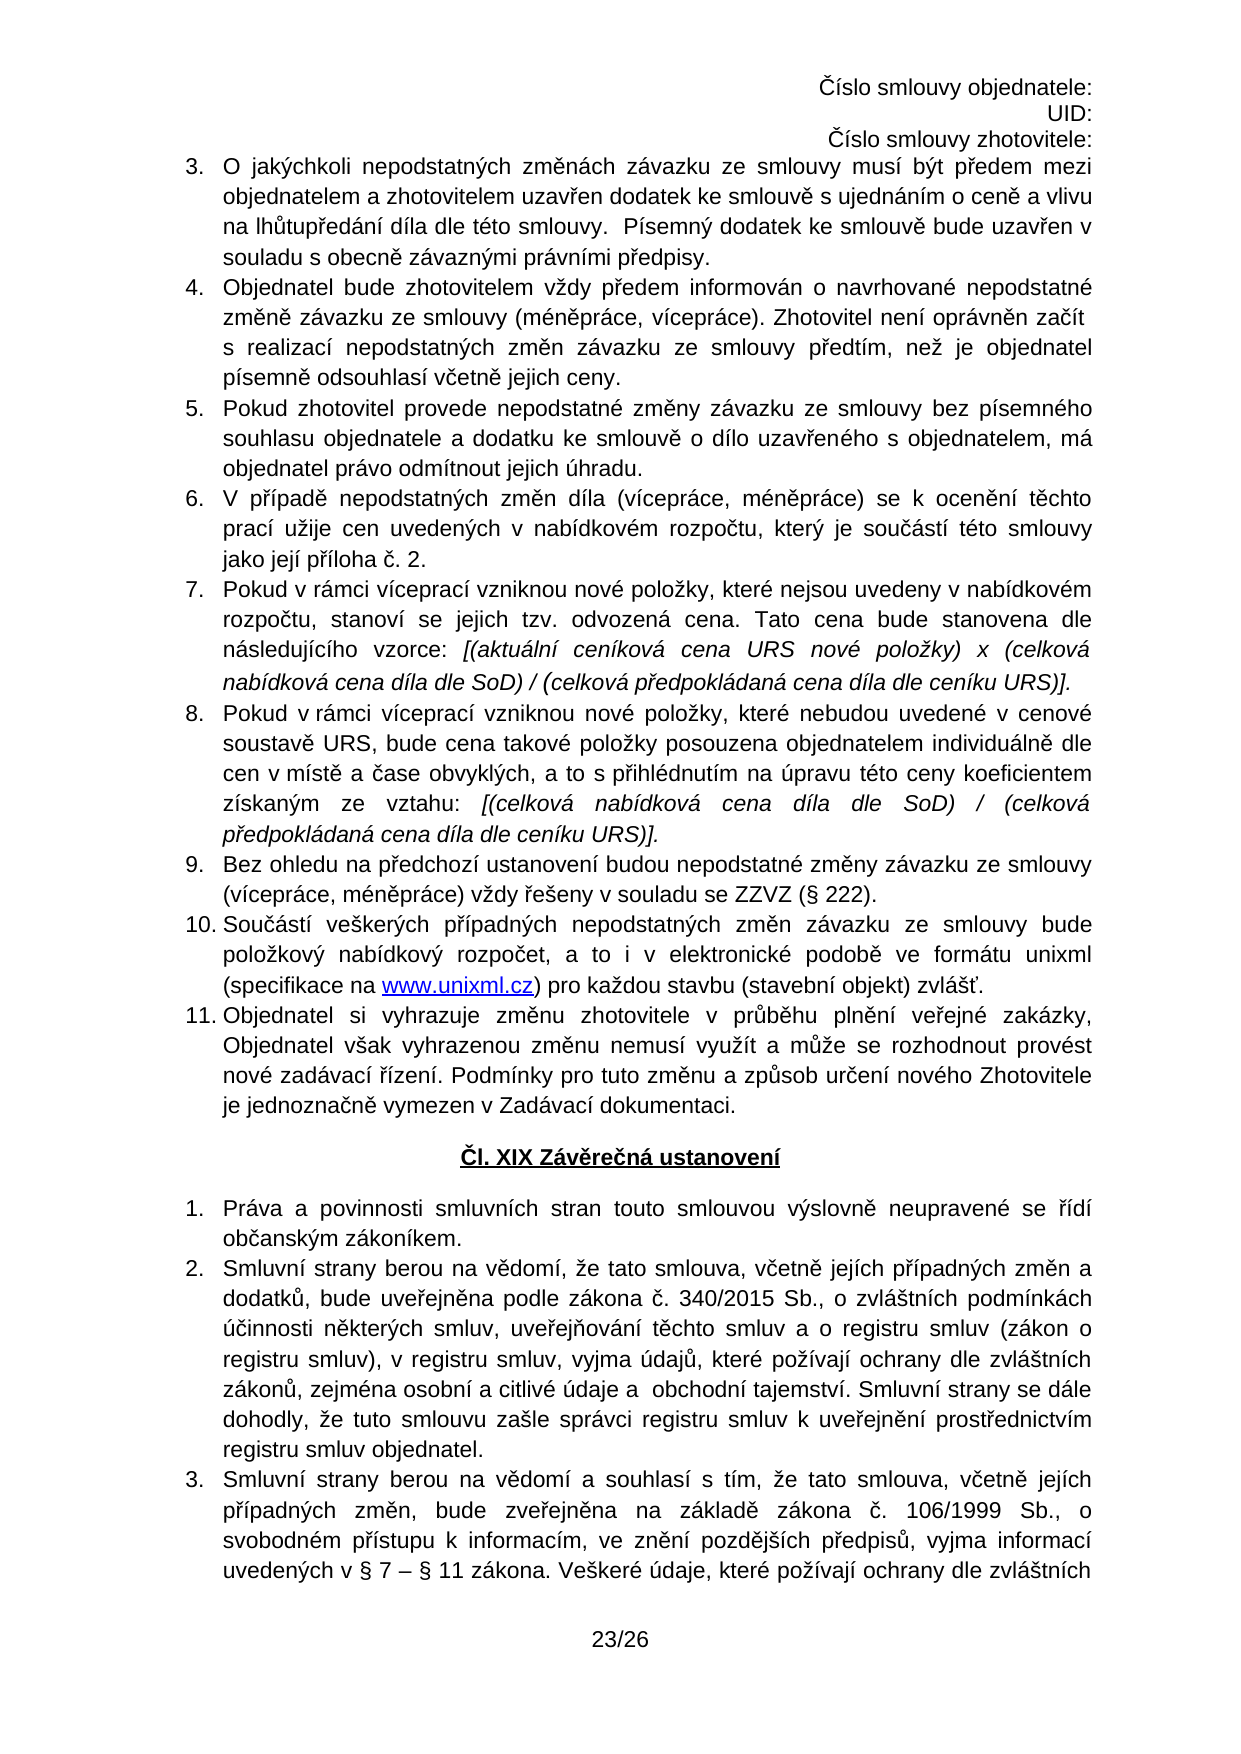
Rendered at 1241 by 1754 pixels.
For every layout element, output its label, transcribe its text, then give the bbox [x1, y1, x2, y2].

list Součástí veškerých případných nepodstatných změn závazku ze smlouvy bude položkový nabídkový rozpočet, a to i v elektronické podobě ve formátu unixml (specifikace na www.unixml.cz) pro každou stavbu (stavební objekt) zvlášť. [185, 911, 1093, 998]
list Objednatel bude zhotovitelem vždy předem informován o navrhované nepodstatné změně závazku ze smlouvy (méněpráce, vícepráce). Zhotovitel není oprávněn začít s realizací nepodstatných změn závazku ze smlouvy předtím, než je objednatel písemně odsouhlasí včetně jejich ceny. [185, 274, 1093, 391]
list Pokud zhotovitel provede nepodstatné změny závazku ze smlouvy bez písemného souhlasu objednatele a dodatku ke smlouvě o dílo uzavřeného s objednatelem, má objednatel právo odmítnout jejich úhradu. [185, 394, 1093, 481]
list Práva a povinnosti smluvních stran touto smlouvou výslovně neupravené se řídí občanským zákoníkem. [185, 1194, 1093, 1251]
list Bez ohledu na předchozí ustanovení budou nepodstatné změny závazku ze smlouvy (vícepráce, méněpráce) vždy řešeny v souladu se ZZVZ (§ 222). [185, 851, 1093, 907]
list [185, 1466, 1093, 1583]
list O jakýchkoli nepodstatných změnách závazku ze smlouvy musí být předem mezi objednatelem a zhotovitelem uzavřen dodatek ke smlouvě s ujednáním o ceně a vlivu na lhůtupředání díla dle této smlouvy. Písemný dodatek ke smlouvě bude uzavřen v souladu s obecně závaznými právními předpisy. [185, 153, 1093, 270]
list Pokud v rámci víceprací vzniknou nové položky, které nejsou uvedeny v nabídkovém rozpočtu, stanoví se jejich tzv. odvozená cena. Tato cena bude stanovena dle následujícího vzorce: [(aktuální ceníková cena URS nové položky) x (celková nabídková cena díla dle SoD) / (celková předpokládaná cena díla dle ceníku URS)]. [185, 576, 1093, 696]
text Čl. XIX Závěrečná ustanovení [148, 1143, 1093, 1170]
list V případě nepodstatných změn díla (vícepráce, méněpráce) se k ocenění těchto prací užije cen uvedených v nabídkovém rozpočtu, který je součástí této smlouvy jako její příloha č. 2. [185, 485, 1093, 572]
list Smluvní strany berou na vědomí, že tato smlouva, včetně jejích případných změn a dodatků, bude uveřejněna podle zákona č. 340/2015 Sb., o zvláštních podmínkách účinnosti některých smluv, uveřejňování těchto smluv a o registru smluv (zákon o registru smluv), v registru smluv, vyjma údajů, které požívají ochrany dle zvláštních zákonů, zejména osobní a citlivé údaje a obchodní tajemství. Smluvní strany se dále dohodly, že tuto smlouvu zašle správci registru smluv k uveřejnění prostřednictvím registru smluv objednatel. [185, 1255, 1093, 1463]
list Pokud v rámci víceprací vzniknou nové položky, které nebudou uvedené v cenové soustavě URS, bude cena takové položky posouzena objednatelem individuálně dle cen v místě a čase obvyklých, a to s přihlédnutím na úpravu této ceny koeficientem získaným ze vztahu: [(celková nabídková cena díla dle SoD) / (celková předpokládaná cena díla dle ceníku URS)]. [185, 700, 1093, 847]
list Objednatel si vyhrazuje změnu zhotovitele v průběhu plnění veřejné zakázky, Objednatel však vyhrazenou změnu nemusí využít a může se rozhodnout provést nové zadávací řízení. Podmínky pro tuto změnu a způsob určení nového Zhotovitele je jednoznačně vymezen v Zadávací dokumentaci. [185, 1002, 1093, 1119]
